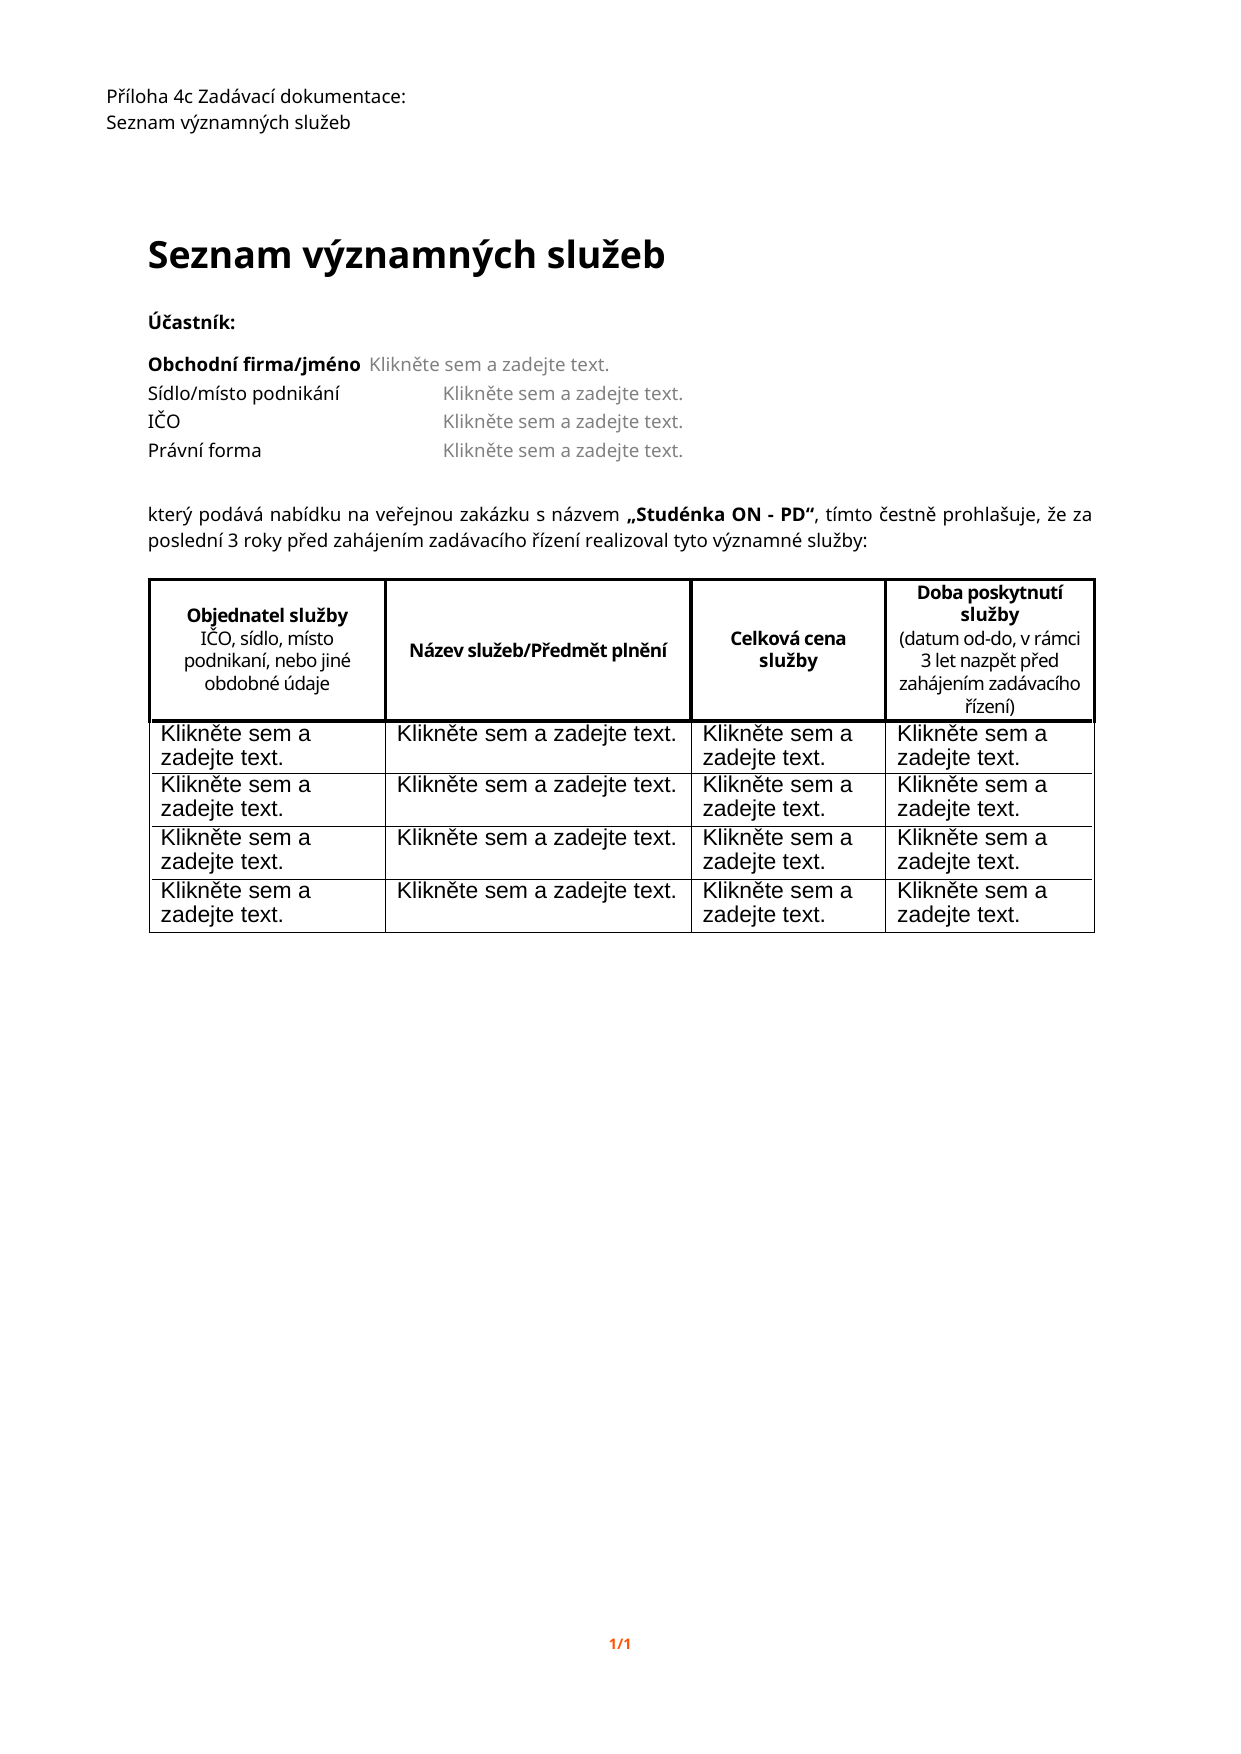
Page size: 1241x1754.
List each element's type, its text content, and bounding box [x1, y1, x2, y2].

text Obchodní firma/jméno [148, 348, 1093, 377]
text Účastník: [148, 304, 1093, 335]
table_header Objednatel služby IČO, sídlo, místo podnikaní, nebo jiné obdobné údaje [151, 581, 384, 719]
title Seznam významných služeb [148, 228, 1093, 279]
text který podává nabídku na veřejnou zakázku s názvem „Studénka ON - PD“, tímto čestně prohlašuje, že za poslední 3 roky před zahájením zadávacího řízení realizoval tyto významné služby: [148, 502, 1093, 553]
table_header Název služeb/Předmět plnění [387, 581, 689, 719]
text Právní forma [148, 435, 1093, 464]
table_header Celková cena služby [693, 581, 884, 719]
text IČO [148, 406, 1093, 435]
table_header Doba poskytnutí služby (datum od-do, v rámci 3 let nazpět před zahájením zadávacího řízení) [887, 581, 1093, 719]
text Sídlo/místo podnikání [148, 377, 1093, 406]
